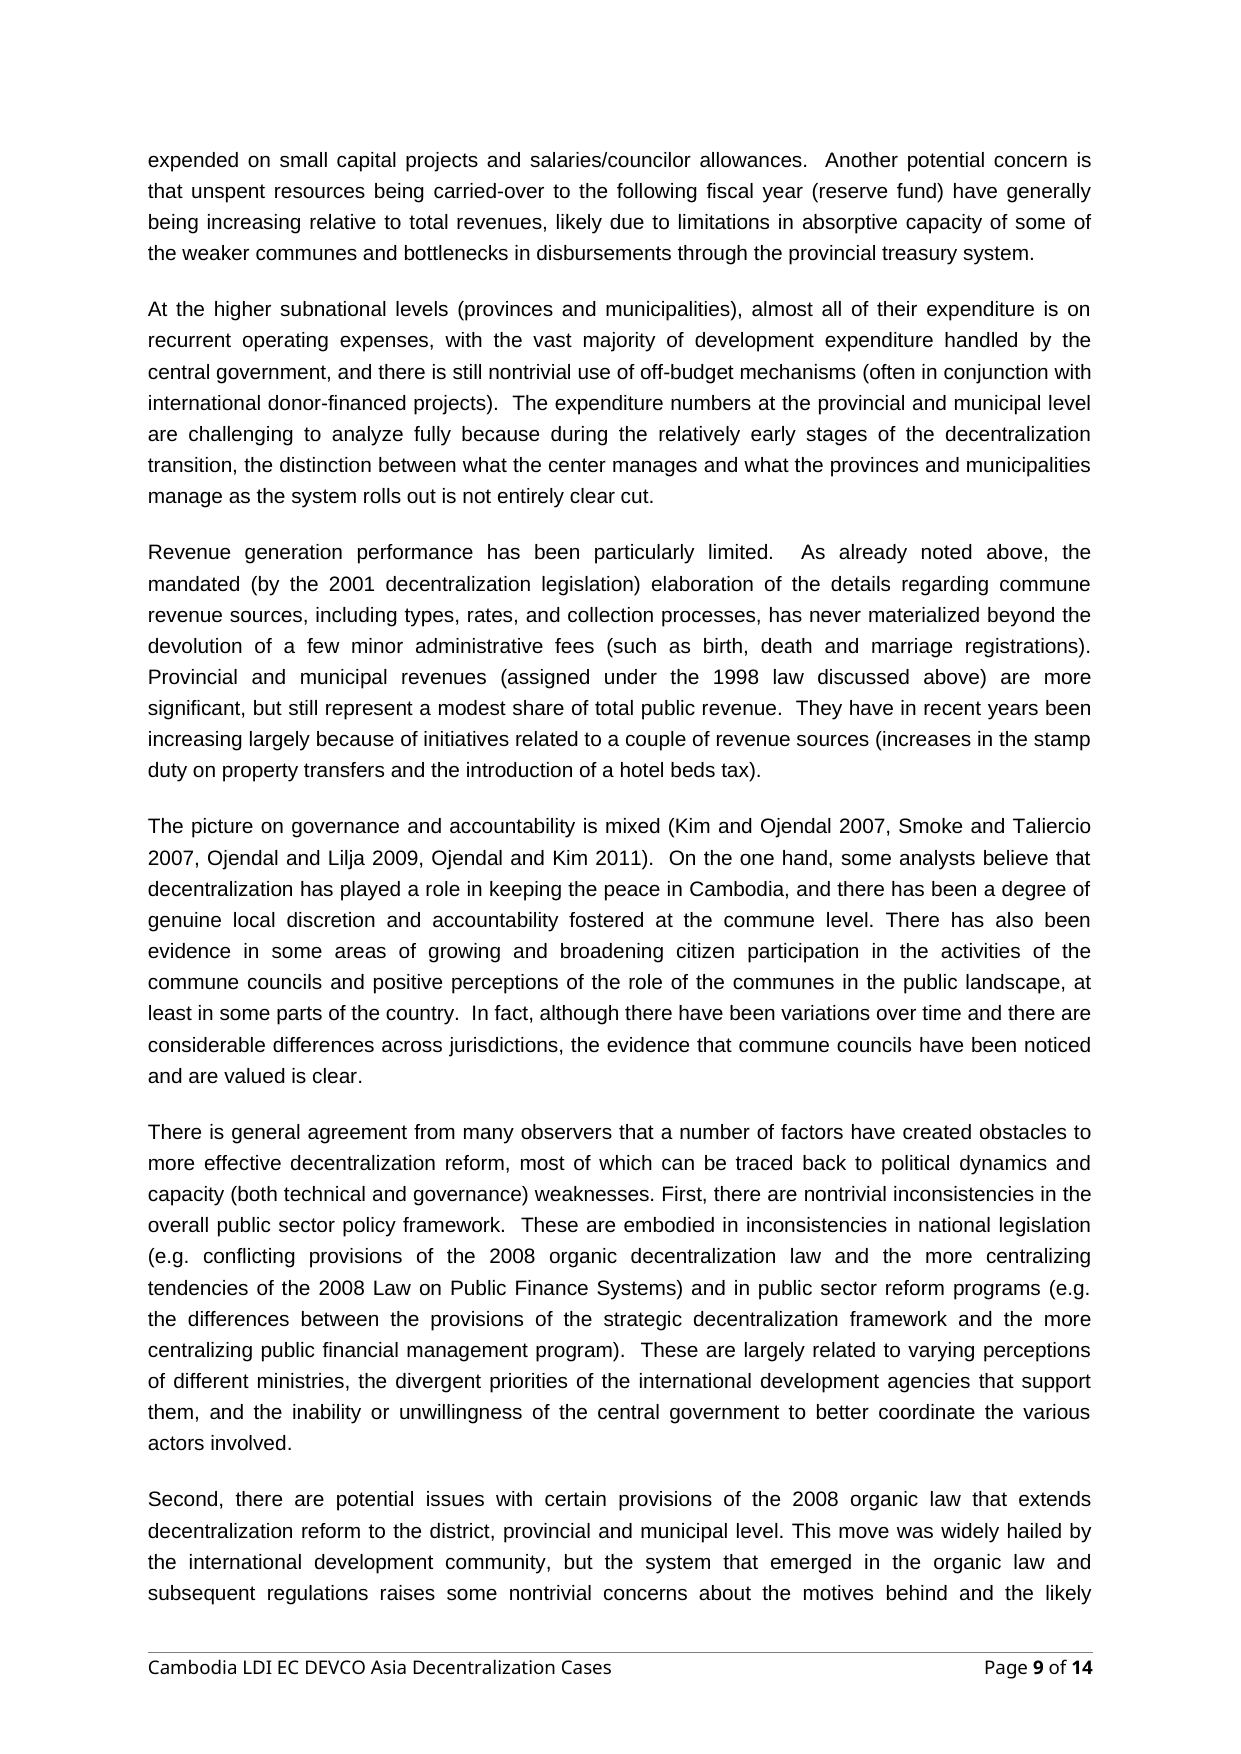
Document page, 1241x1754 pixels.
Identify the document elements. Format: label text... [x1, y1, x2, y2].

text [148, 1487, 1093, 1605]
text The picture on governance and accountability is mixed (Kim and Ojendal 2007, Smoke and Taliercio 2007, Ojendal and Lilja 2009, Ojendal and Kim 2011). On the one hand, some analysts believe that decentralization has played a role in keeping the peace in Cambodia, and there has been a degree of genuine local discretion and accountability fostered at the commune level. There has also been evidence in some areas of growing and broadening citizen participation in the activities of the commune councils and positive perceptions of the role of the communes in the public landscape, at least in some parts of the country. In fact, although there have been variations over time and there are considerable differences across jurisdictions, the evidence that commune councils have been noticed and are valued is clear. [148, 814, 1093, 1087]
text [148, 148, 1093, 265]
text There is general agreement from many observers that a number of factors have created obstacles to more effective decentralization reform, most of which can be traced back to political dynamics and capacity (both technical and governance) weaknesses. First, there are nontrivial inconsistencies in the overall public sector policy framework. These are embodied in inconsistencies in national legislation (e.g. conflicting provisions of the 2008 organic decentralization law and the more centralizing tendencies of the 2008 Law on Public Finance Systems) and in public sector reform programs (e.g. the differences between the provisions of the strategic decentralization framework and the more centralizing public financial management program). These are largely related to varying perceptions of different ministries, the divergent priorities of the international development agencies that support them, and the inability or unwillingness of the central government to better coordinate the various actors involved. [148, 1120, 1093, 1455]
text At the higher subnational levels (provinces and municipalities), almost all of their expenditure is on recurrent operating expenses, with the vast majority of development expenditure handled by the central government, and there is still nontrivial use of off-budget mechanisms (often in conjunction with international donor-financed projects). The expenditure numbers at the provincial and municipal level are challenging to analyze fully because during the relatively early stages of the decentralization transition, the distinction between what the center manages and what the provinces and municipalities manage as the system rolls out is not entirely clear cut. [148, 297, 1093, 508]
text Revenue generation performance has been particularly limited. As already noted above, the mandated (by the 2001 decentralization legislation) elaboration of the details regarding commune revenue sources, including types, rates, and collection processes, has never materialized beyond the devolution of a few minor administrative fees (such as birth, death and marriage registrations). Provincial and municipal revenues (assigned under the 1998 law discussed above) are more significant, but still represent a modest share of total public revenue. They have in recent years been increasing largely because of initiatives related to a couple of revenue sources (increases in the stamp duty on property transfers and the introduction of a hotel beds tax). [148, 540, 1093, 782]
